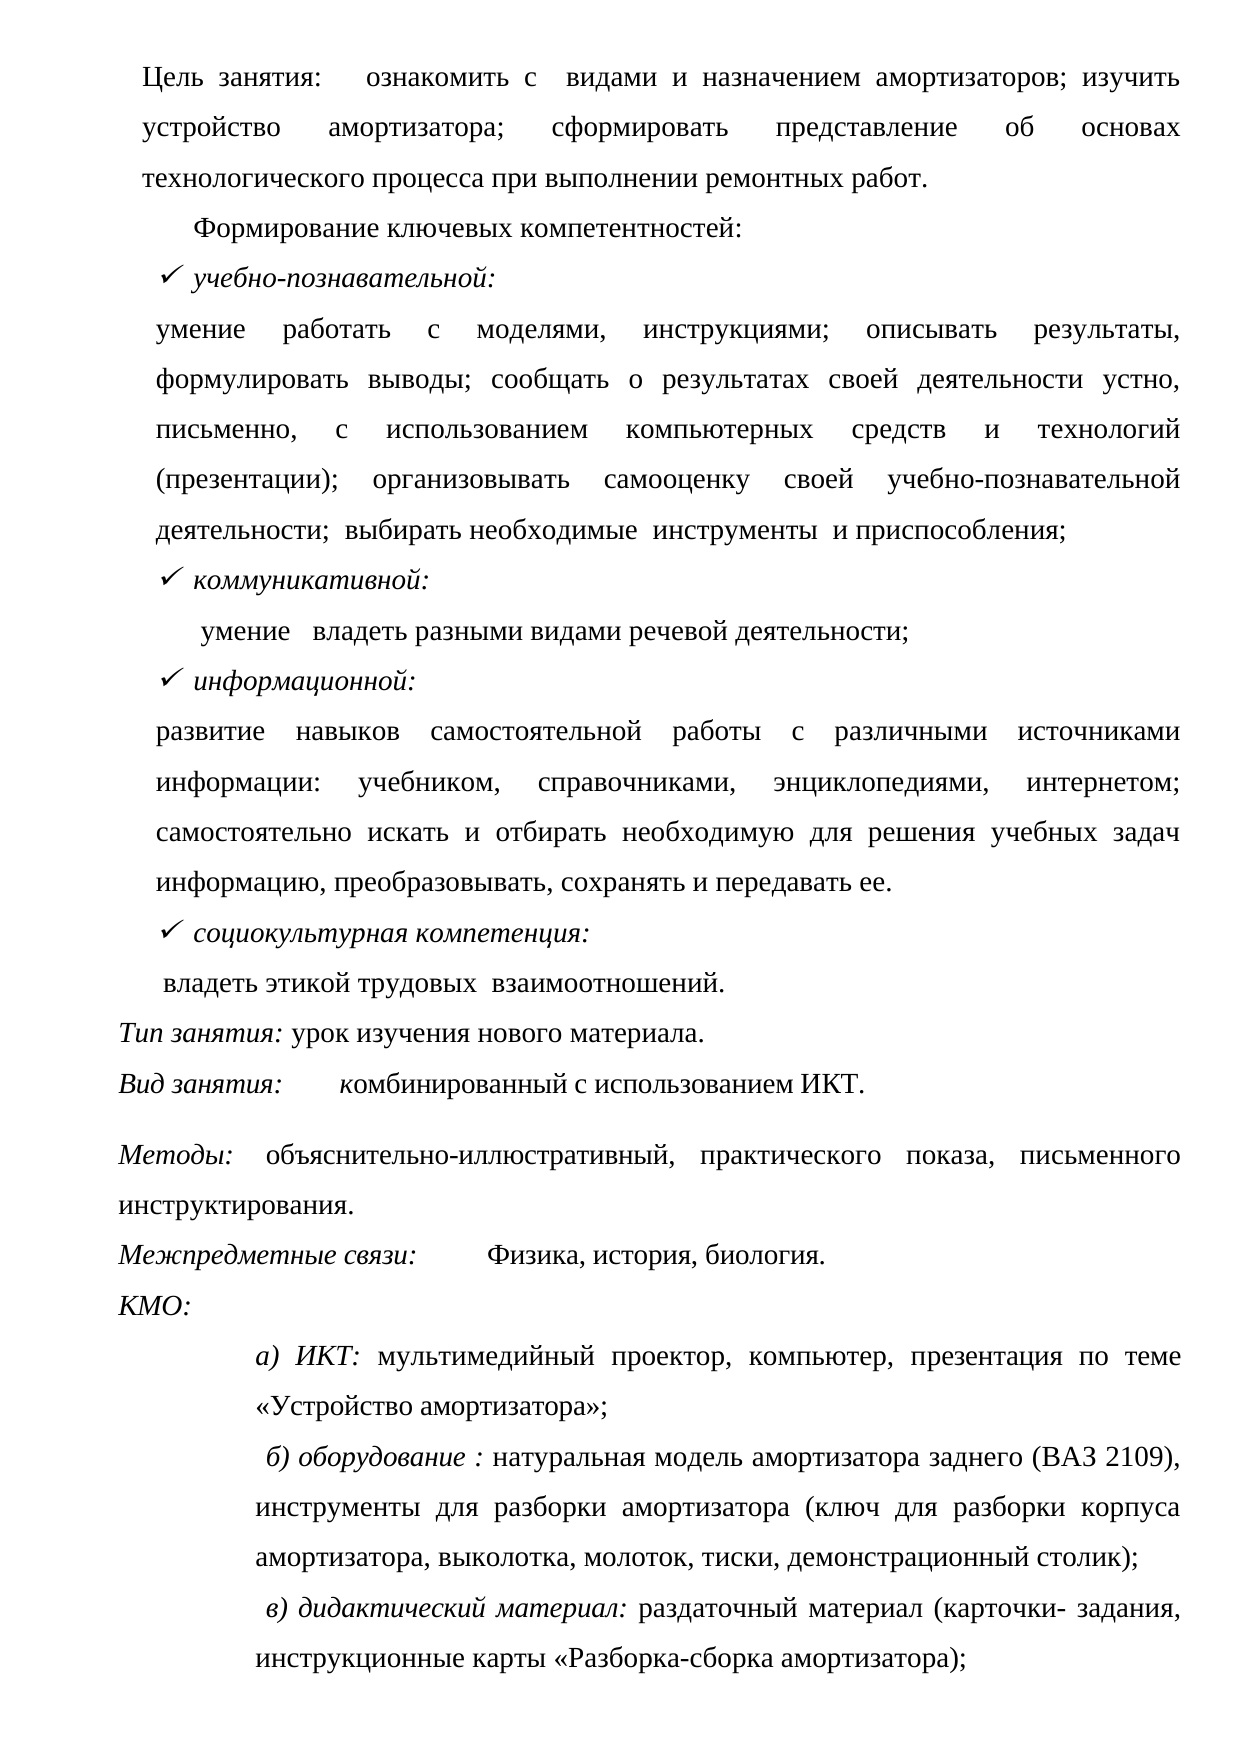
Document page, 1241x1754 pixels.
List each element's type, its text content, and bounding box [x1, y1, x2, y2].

text Цель занятия: ознакомить с видами и назначением амортизаторов; изучить устройство амортизатора; сформировать представление об основах технологического процесса при выполнении ремонтных работ. [142, 59, 1181, 193]
text Межпредметные связи: Физика, история, биология. [118, 1237, 1181, 1271]
text Методы: объяснительно-иллюстративный, практического показа, письменного инструктирования. [118, 1137, 1181, 1221]
text Формирование ключевых компетентностей: [193, 210, 1181, 243]
list коммуникативной: [156, 562, 1181, 596]
text КМО: [118, 1288, 1181, 1321]
list учебно-познавательной: [156, 260, 1181, 294]
text Тип занятия: урок изучения нового материала. [118, 1015, 1181, 1049]
text владеть этикой трудовых взаимоотношений. [156, 965, 1181, 999]
text Вид занятия: комбинированный с использованием ИКТ. [118, 1066, 1181, 1099]
list социокультурная компетенция: [156, 915, 1181, 948]
text развитие навыков самостоятельной работы с различными источниками информации: учебником, справочниками, энциклопедиями, интернетом; самостоятельно искать и отбирать необходимую для решения учебных задач информацию, преобразовывать, сохранять и передавать ее. [156, 713, 1181, 898]
list а) ИКТ: мультимедийный проектор, компьютер, презентация по теме «Устройство амортизатора»; [255, 1338, 1181, 1422]
list б) оборудование : натуральная модель амортизатора заднего (ВАЗ 2109), инструменты для разборки амортизатора (ключ для разборки корпуса амортизатора, выколотка, молоток, тиски, демонстрационный столик); [255, 1439, 1181, 1573]
list информационной: [156, 663, 1181, 697]
text умение работать с моделями, инструкциями; описывать результаты, формулировать выводы; сообщать о результатах своей деятельности устно, письменно, с использованием компьютерных средств и технологий (презентации); организовывать самооценку своей учебно-познавательной деятельности; выбирать необходимые инструменты и приспособления; [156, 311, 1181, 546]
list в) дидактический материал: раздаточный материал (карточки- задания, инструкционные карты «Разборка-сборка амортизатора); [255, 1590, 1181, 1673]
text умение владеть разными видами речевой деятельности; [193, 613, 1181, 646]
